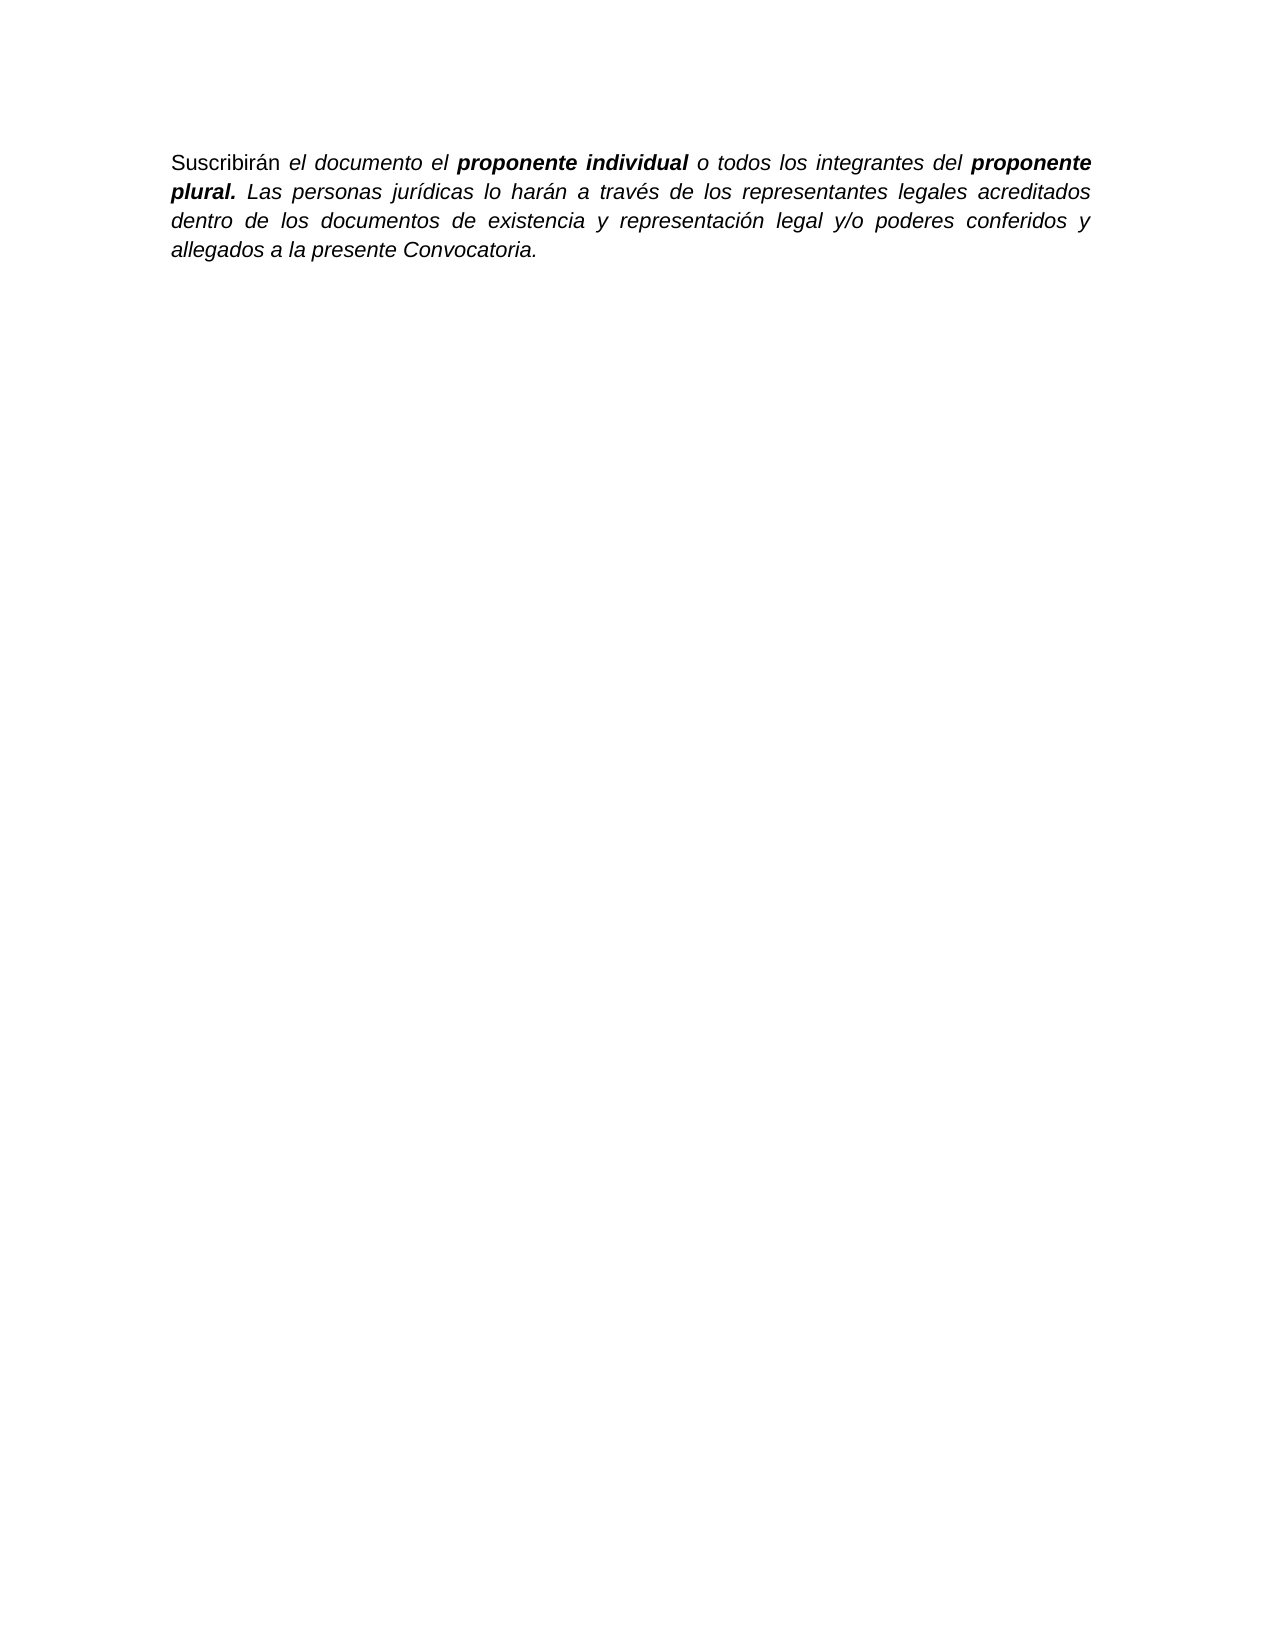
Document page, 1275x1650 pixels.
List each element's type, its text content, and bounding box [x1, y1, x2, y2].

text Suscribirán el documento el proponente individual o todos los integrantes del proponente plural. Las personas jurídicas lo harán a través de los representantes legales acreditados dentro de los documentos de existencia y representación legal y/o poderes conferidos y allegados a la presente Convocatoria. [171, 150, 1094, 262]
